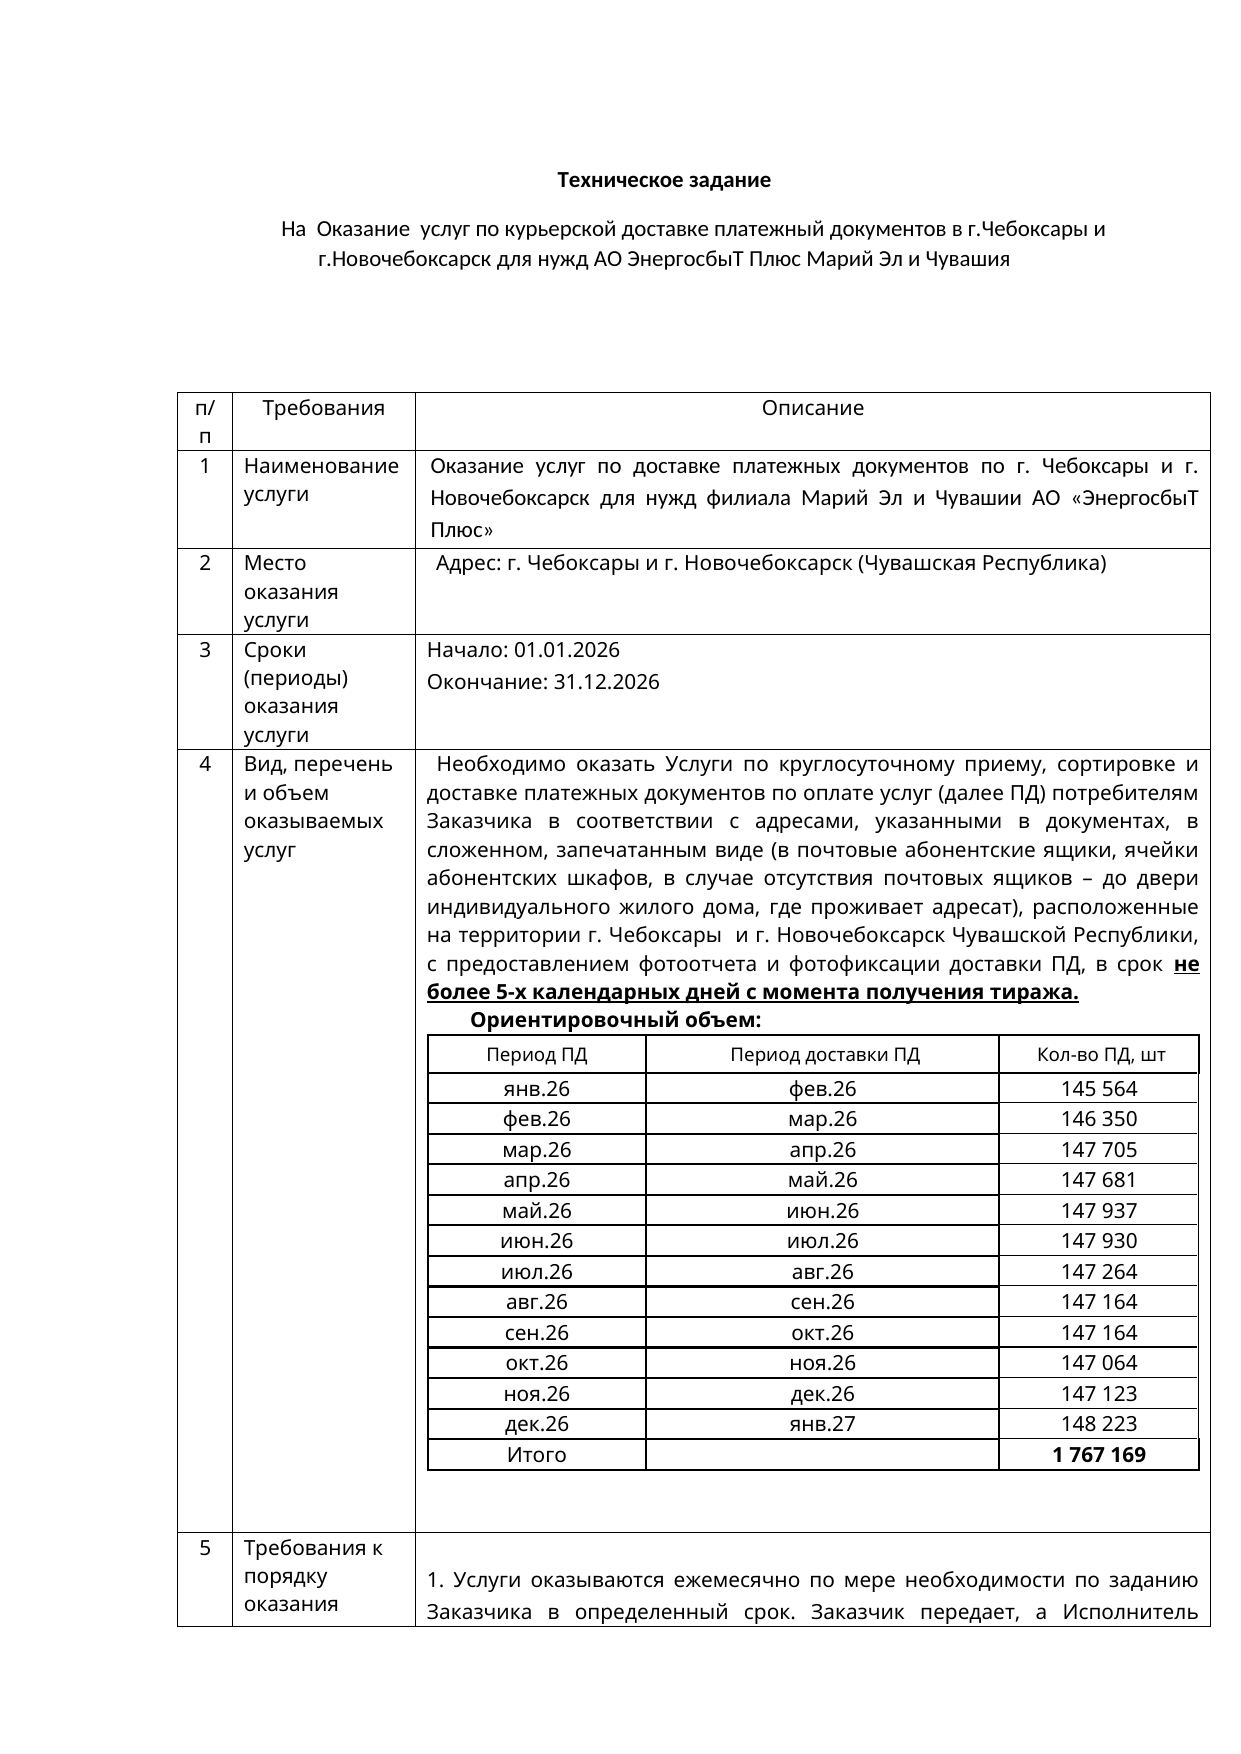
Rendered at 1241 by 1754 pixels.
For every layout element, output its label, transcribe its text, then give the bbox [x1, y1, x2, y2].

table_cell 5 [178, 1533, 232, 1626]
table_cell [416, 1533, 1210, 1626]
table_cell Место оказания услуги [233, 549, 415, 634]
text Техническое задание [177, 165, 1152, 193]
table_cell 4 [178, 750, 232, 1532]
table_cell Вид, перечень и объем оказываемых услуг [233, 750, 415, 1532]
table_cell Необходимо оказать Услуги по круглосуточному приему, сортировке и доставке платежных документов по оплате услуг (далее ПД) потребителям Заказчика в соответствии с адресами, указанными в документах, в сложенном, запечатанным виде (в почтовые абонентские ящики, ячейки абонентских шкафов, в случае отсутствия почтовых ящиков – до двери индивидуального жилого дома, где проживает адресат), расположенные на территории г. Чебоксары и г. Новочебоксарск Чувашской Республики, с предоставлением фотоотчета и фотофиксации доставки ПД, в срок не более 5-х календарных дней с момента получения тиража. Ориентировочный объем: [416, 750, 1210, 1532]
table_header Требования [233, 393, 415, 450]
table_cell Начало: 01.01.2026 Окончание: 31.12.2026 [416, 635, 1210, 748]
table_cell Адрес: г. Чебоксары и г. Новочебоксарск (Чувашская Республика) [416, 549, 1210, 634]
table_cell Оказание услуг по доставке платежных документов по г. Чебоксары и г. Новочебоксарск для нужд филиала Марий Эл и Чувашии АО «ЭнергосбыТ Плюс» [416, 451, 1210, 547]
table_cell 2 [178, 549, 232, 634]
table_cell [233, 1533, 415, 1626]
table_header Описание [416, 393, 1210, 450]
text На Оказание услуг по курьерской доставке платежный документов в г.Чебоксары и г.Новочебоксарск для нужд АО ЭнергосбыТ Плюс Марий Эл и Чувашия [177, 214, 1152, 272]
table_header п/п [178, 393, 232, 450]
table_cell Наименование услуги [233, 451, 415, 547]
table_cell 1 [178, 451, 232, 547]
table_cell Сроки (периоды) оказания услуги [233, 635, 415, 748]
table_cell 3 [178, 635, 232, 748]
